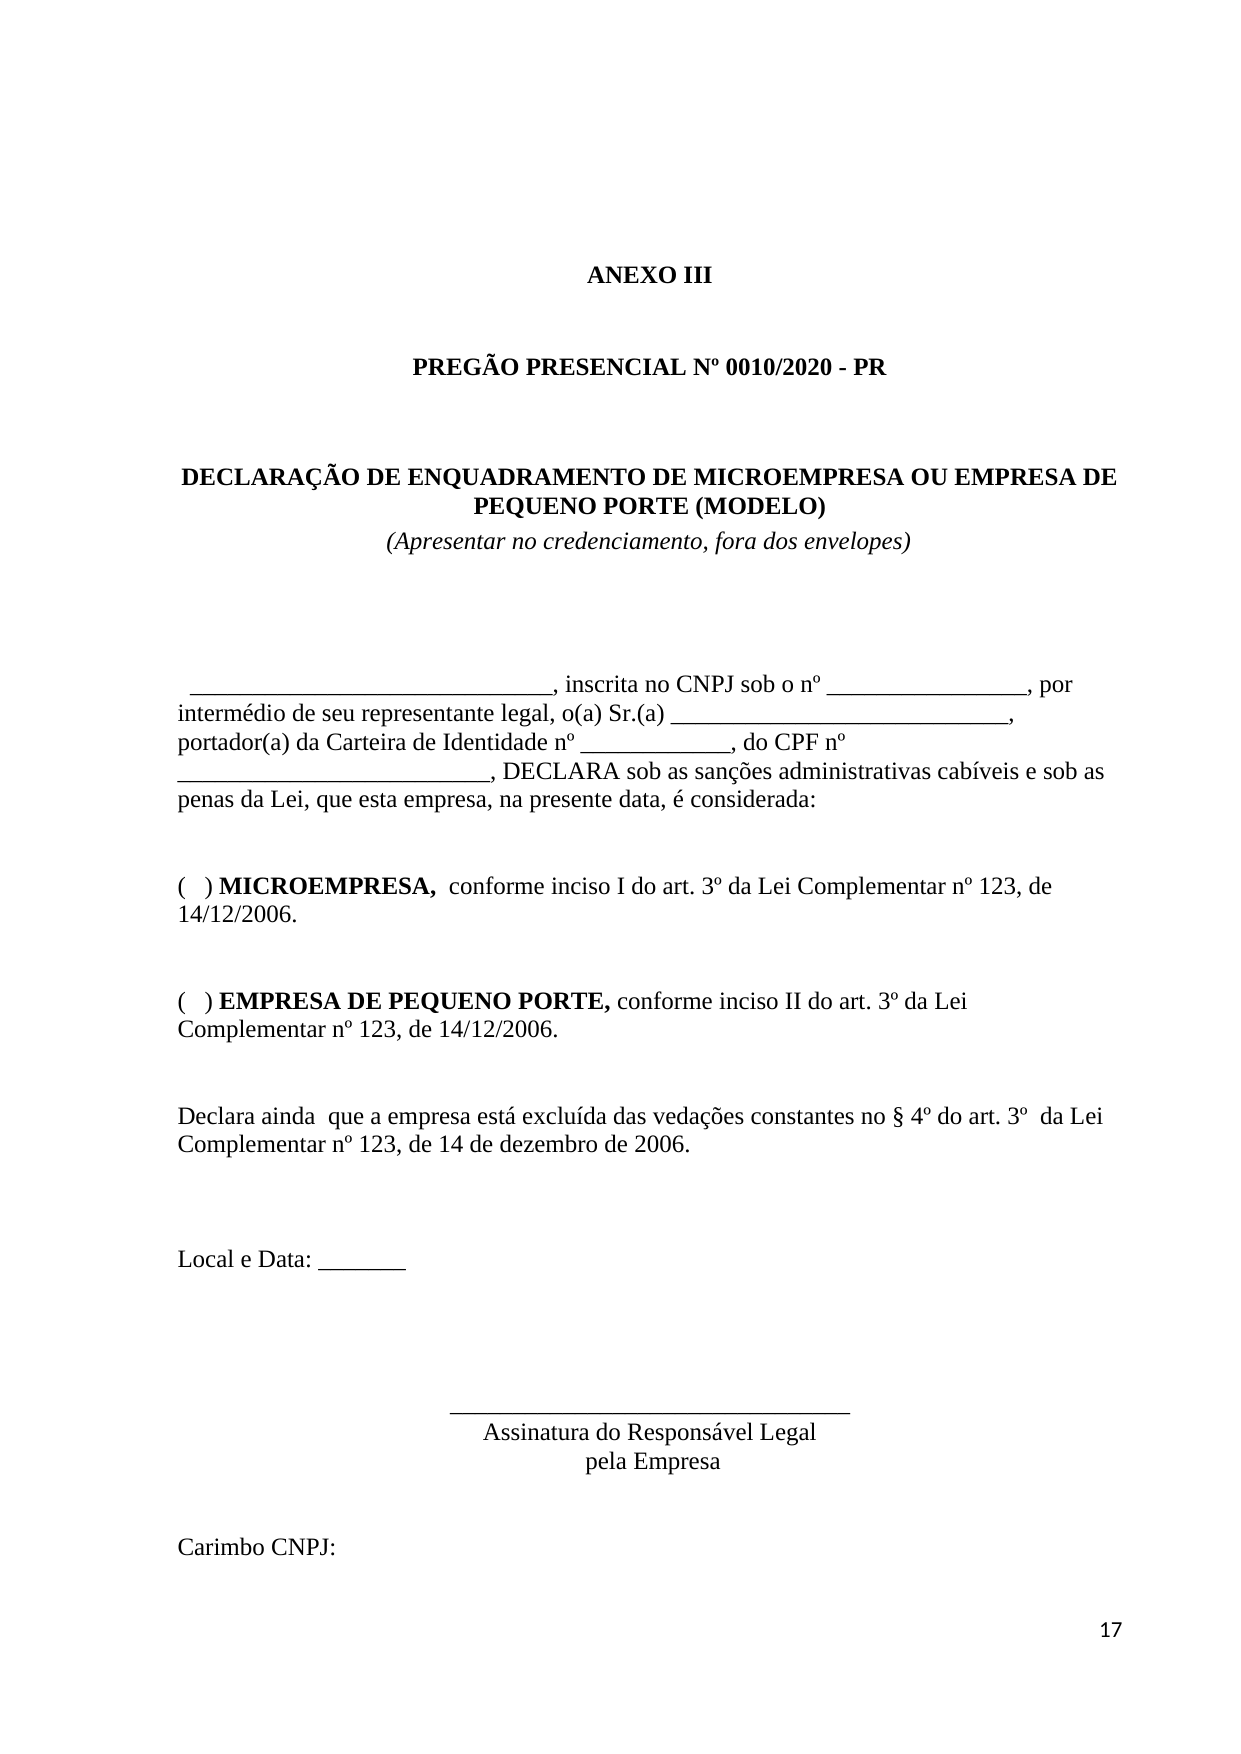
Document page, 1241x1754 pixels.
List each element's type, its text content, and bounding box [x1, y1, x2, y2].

text (Apresentar no credenciamento, fora dos envelopes) [177, 526, 1122, 554]
text Assinatura do Responsável Legal [177, 1417, 1122, 1446]
text _____________________________, inscrita no CNPJ sob o nº ________________, por intermédio de seu representante legal, o(a) Sr.(a) ___________________________, portador(a) da Carteira de Identidade nº ____________, do CPF nº _________________________, DECLARA sob as sanções administrativas cabíveis e sob as penas da Lei, que esta empresa, na presente data, é considerada: [177, 669, 1122, 813]
text ________________________________ [177, 1388, 1122, 1417]
text ( ) MICROEMPRESA, conforme inciso I do art. 3º da Lei Complementar nº 123, de 14/12/2006. [177, 871, 1122, 928]
text Declara ainda que a empresa está excluída das vedações constantes no § 4º do art. 3º da Lei Complementar nº 123, de 14 de dezembro de 2006. [177, 1101, 1122, 1158]
text Local e Data: _______ [177, 1244, 1122, 1273]
text ANEXO III [177, 260, 1122, 288]
text pela Empresa [177, 1446, 1122, 1474]
text ( ) EMPRESA DE PEQUENO PORTE, conforme inciso II do art. 3º da Lei Complementar nº 123, de 14/12/2006. [177, 986, 1122, 1043]
text Carimbo CNPJ: [177, 1532, 1122, 1561]
text PREGÃO PRESENCIAL Nº 0010/2020 - PR [177, 352, 1122, 381]
text DECLARAÇÃO DE ENQUADRAMENTO DE MICROEMPRESA OU EMPRESA DE PEQUENO PORTE (MODELO) [177, 462, 1122, 519]
